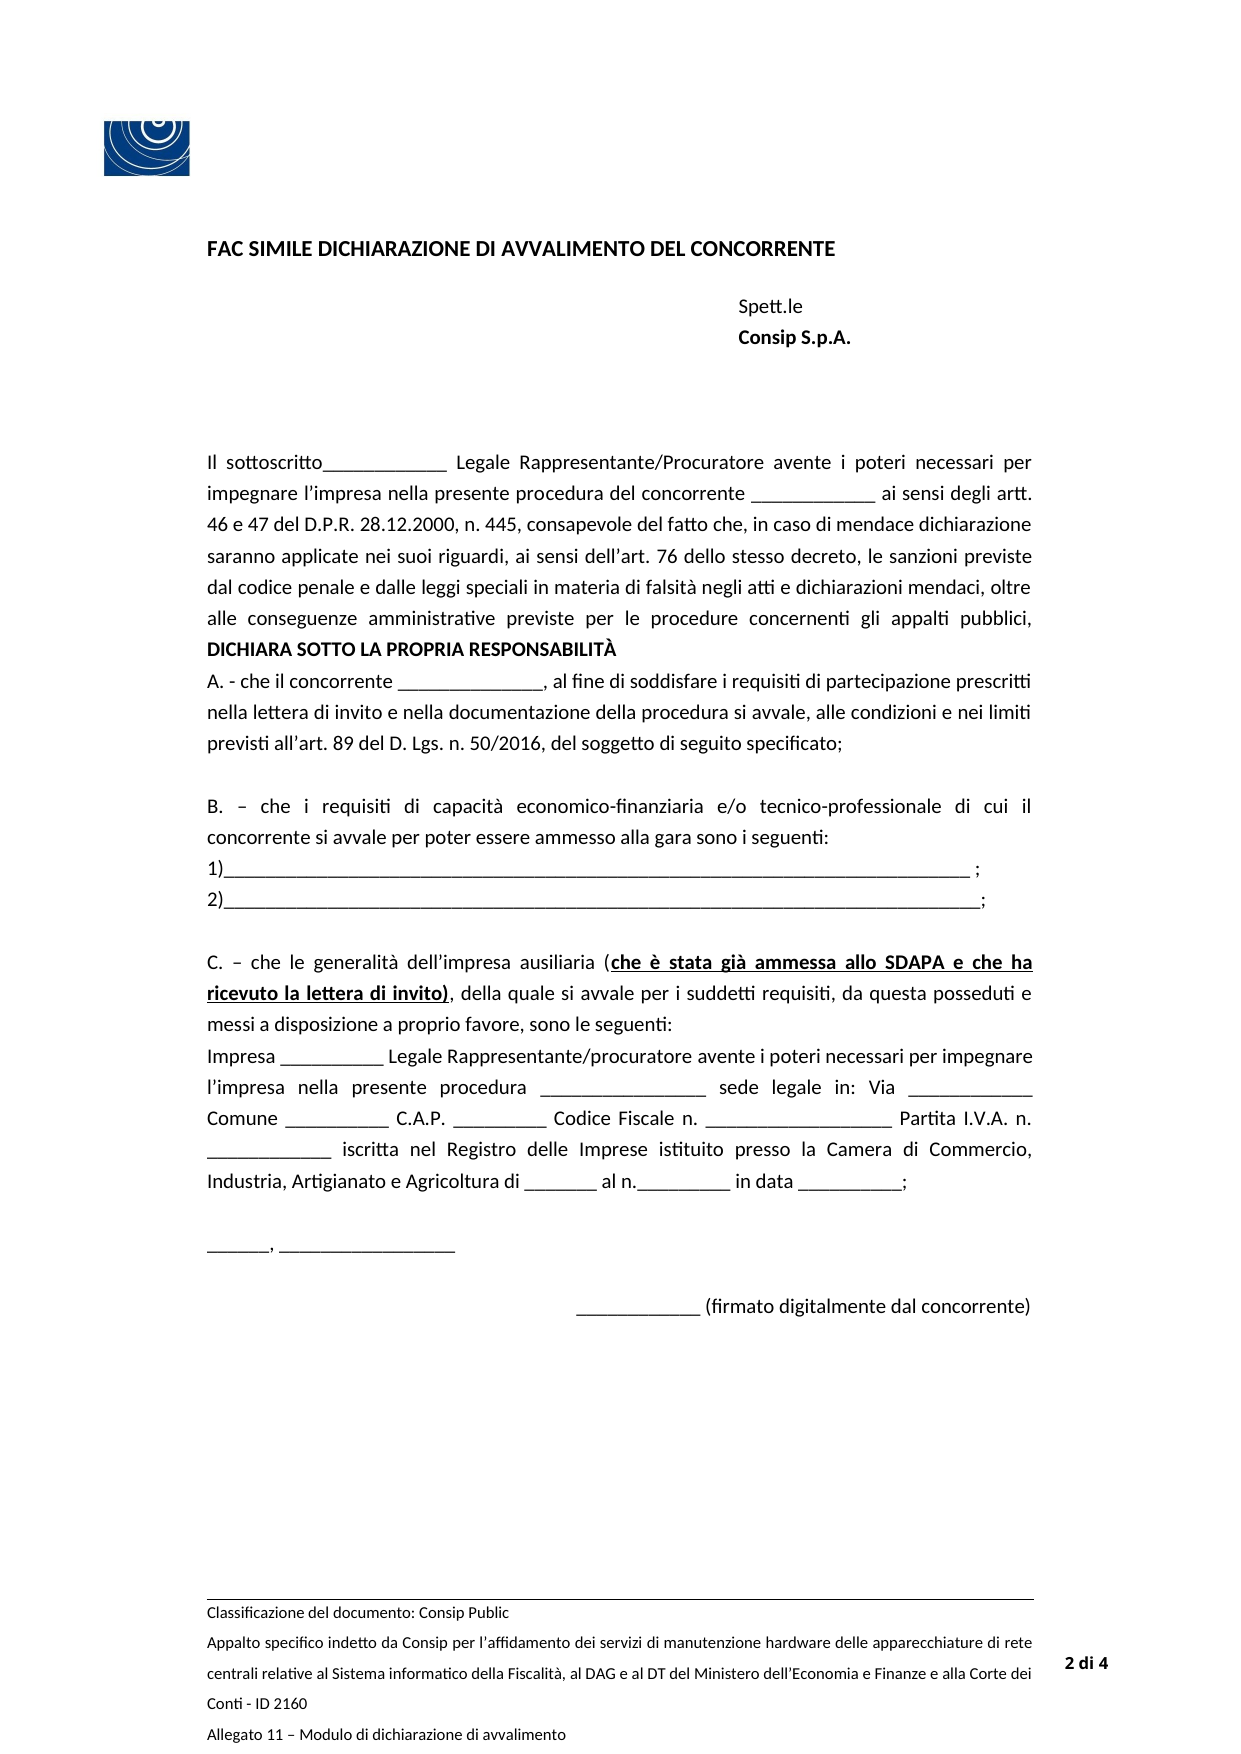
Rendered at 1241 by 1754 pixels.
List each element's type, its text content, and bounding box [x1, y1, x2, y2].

text Il sottoscritto____________ Legale Rappresentante/Procuratore avente i poteri necessari per impegnare l’impresa nella presente procedura del concorrente ____________ ai sensi degli artt. 46 e 47 del D.P.R. 28.12.2000, n. 445, consapevole del fatto che, in caso di mendace dichiarazione saranno applicate nei suoi riguardi, ai sensi dell’art. 76 dello stesso decreto, le sanzioni previste dal codice penale e dalle leggi speciali in materia di falsità negli atti e dichiarazioni mendaci, oltre alle conseguenze amministrative previste per le procedure concernenti gli appalti pubblici, DICHIARA SOTTO LA PROPRIA RESPONSABILITÀ [207, 444, 1033, 663]
subtitle Fac Simile DICHIARAZIONE DI AVVALIMENTO DEL CONCORRENTE [207, 232, 1033, 263]
text ______, _________________ [207, 1226, 1033, 1257]
picture [0, 0, 191, 176]
text ____________ (firmato digitalmente dal concorrente) [207, 1288, 1033, 1319]
text C. – che le generalità dell’impresa ausiliaria (che è stata già ammessa allo SDAPA e che ha ricevuto la lettera di invito), della quale i suddetti requisiti, da questa posseduti e messi a disposizione a proprio favore, sono le seguenti: [207, 944, 1033, 1038]
text 1)________________________________________________________________________ ; [207, 851, 1033, 882]
text 2)_________________________________________________________________________; [207, 882, 1033, 913]
text Consip S.p.A. [738, 319, 1033, 351]
text B. – che i requisiti di capacità economico-finanziaria e/o tecnico-professionale di cui il concorrente poter essere ammesso alla gara sono i seguenti: [207, 788, 1033, 851]
text Spett.le [738, 288, 1033, 319]
text A. - che il concorrente ______________, al fine di soddisfare i requisiti di partecipazione prescritti nella lettera di invito e nella documentazione della procedura si avvale, alle condizioni e nei limiti previsti all’art. 89 del D. Lgs. n. 50/2016, del soggetto di seguito specificato; [207, 663, 1033, 757]
text Impresa __________ Legale Rappresentante/procuratore avente i poteri necessari per impegnare l’impresa nella presente procedura ________________ sede legale in: Via ____________ Comune __________ C.A.P. _________ Codice Fiscale n. __________________ Partita I.V.A. n. ____________ iscritta nel Registro delle Imprese istituito presso la Camera di Commercio, Industria, Artigianato e Agricoltura di _______ al n._________ in data __________; [207, 1038, 1033, 1194]
